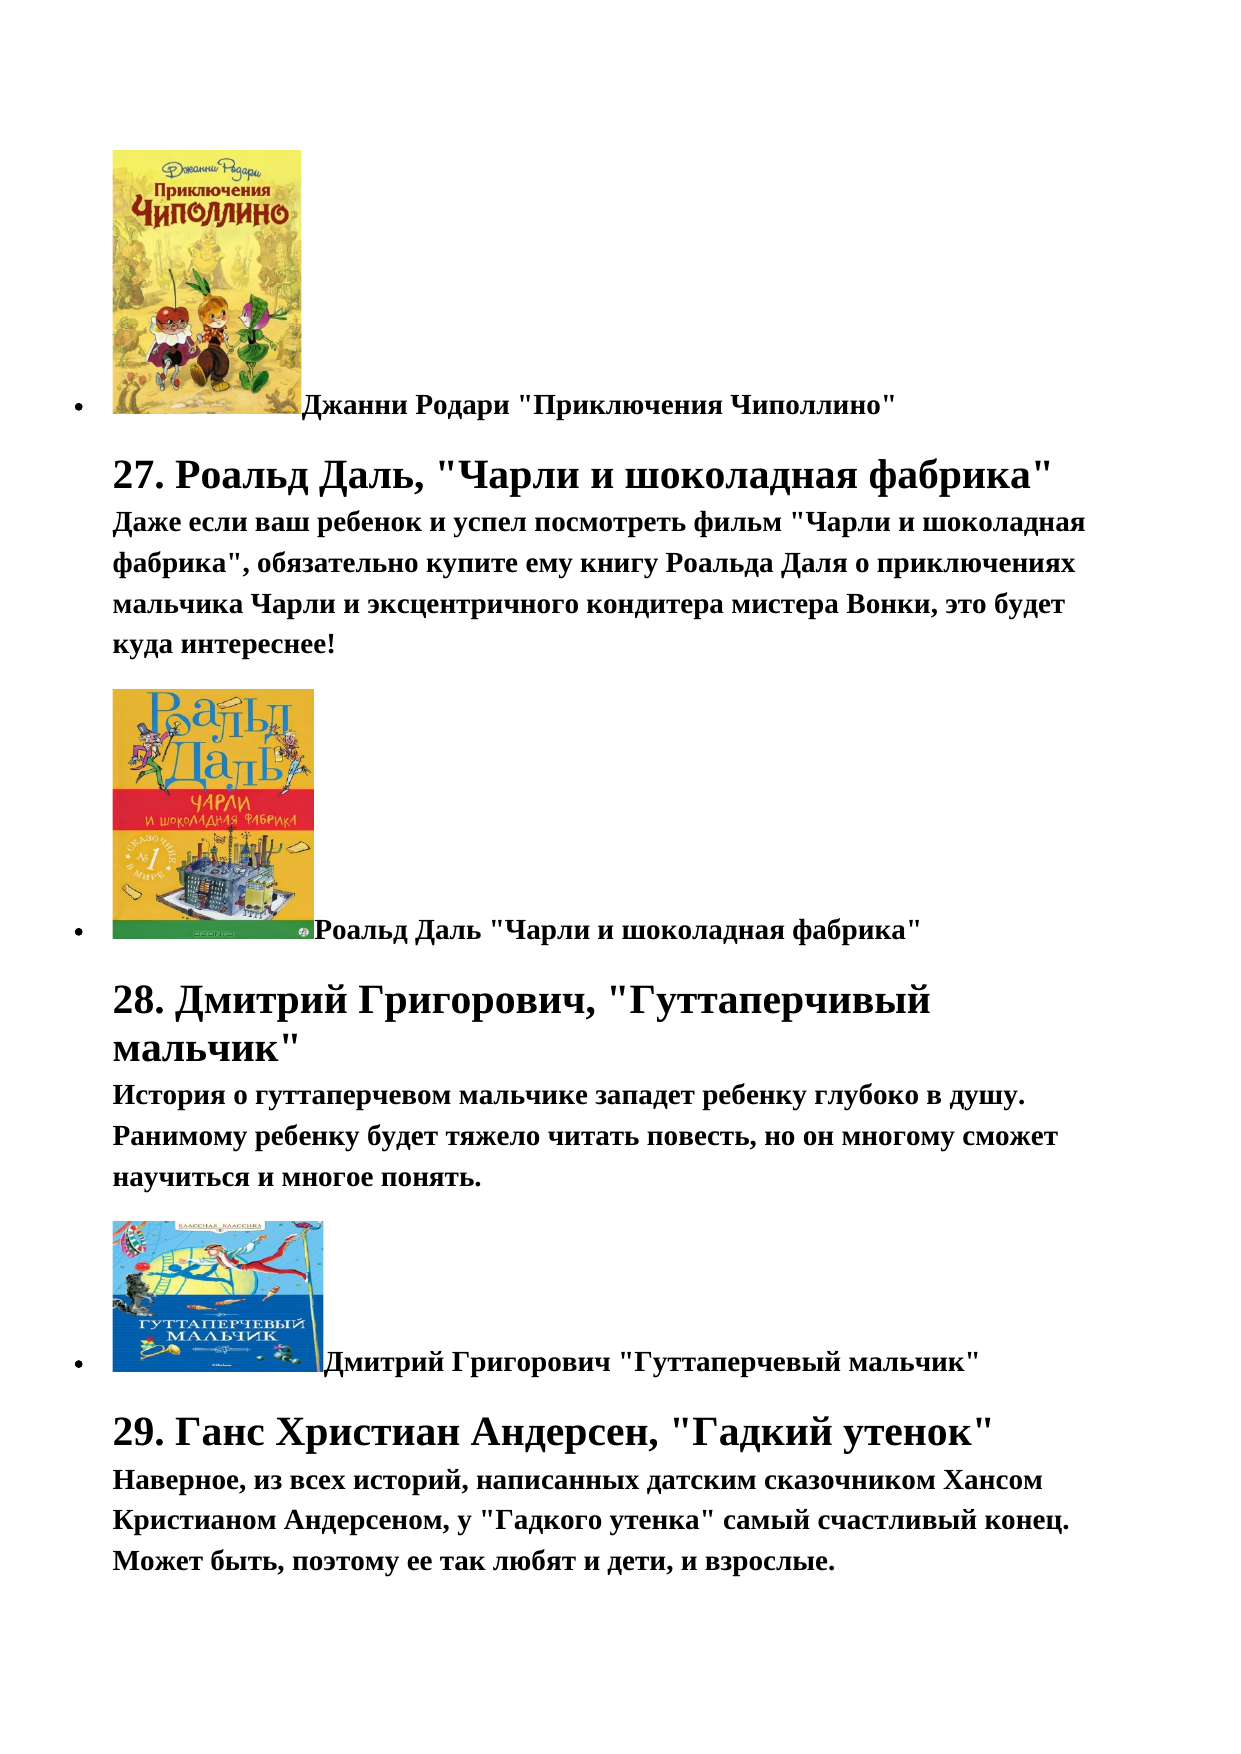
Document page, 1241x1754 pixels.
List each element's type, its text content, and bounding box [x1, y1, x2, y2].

text Наверное, из всех историй, написанных датским сказочником Хансом Кристианом Андерсеном, у "Гадкого утенка" самый счастливый конец. Может быть, поэтому ее так любят и дети, и взрослые. [112, 1455, 1128, 1577]
list Роальд Даль "Чарли и шоколадная фабрика" [75, 689, 1128, 945]
list Дмитрий Григорович "Гуттаперчевый мальчик" [75, 1221, 1128, 1378]
text 29. Ганс Христиан Андерсен, "Гадкий утенок" [112, 1407, 1128, 1455]
text Даже если ваш ребенок и успел посмотреть фильм "Чарли и шоколадная фабрика", обязательно купите ему книгу Роальда Даля о приключениях мальчика Чарли и эксцентричного кондитера мистера Вонки, это будет куда интереснее! [112, 497, 1128, 660]
picture [112, 150, 302, 414]
picture [112, 689, 314, 939]
text История о гуттаперчевом мальчике западет ребенку глубоко в душу. Ранимому ребенку будет тяжело читать повесть, но он многому сможет научиться и многое понять. [112, 1070, 1128, 1192]
list Джанни Родари "Приключения Чиполлино" [302, 150, 1128, 420]
picture [112, 1221, 324, 1372]
text 27. Роальд Даль, "Чарли и шоколадная фабрика" [112, 449, 1128, 497]
text 28. Дмитрий Григорович, "Гуттаперчивый мальчик" [112, 974, 1128, 1070]
